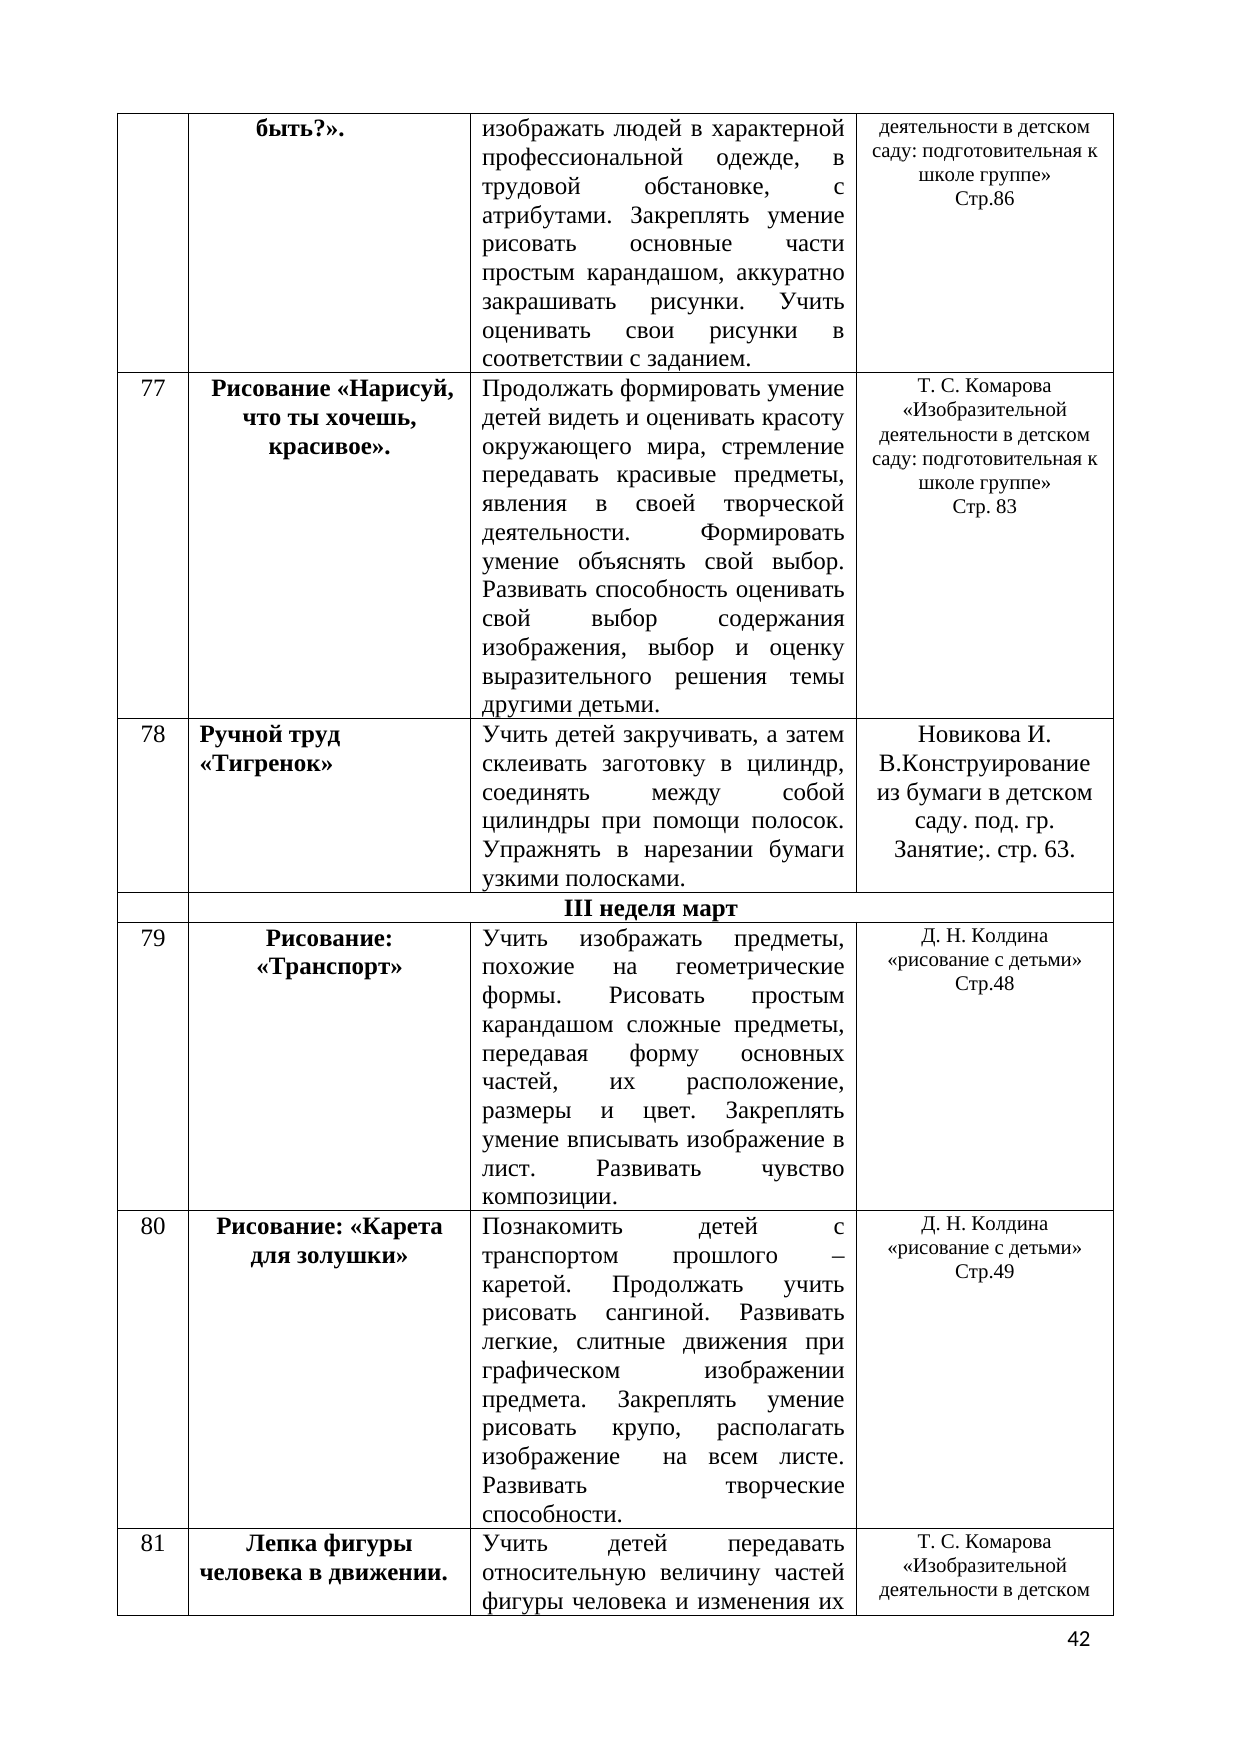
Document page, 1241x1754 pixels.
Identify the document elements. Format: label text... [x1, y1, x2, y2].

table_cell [471, 1529, 856, 1615]
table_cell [857, 1529, 1113, 1615]
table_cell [189, 114, 470, 372]
table_cell Д. Н. Колдина «рисование с детьми» Стр.48 [857, 923, 1113, 1210]
table_cell 81 [118, 1529, 188, 1615]
table_cell Познакомить детей с транспортом прошлого – каретой. Продолжать учить рисовать сангиной. Развивать легкие, слитные движения при графическом изображении предмета. Закреплять умение рисовать крупо, располагать изображение на всем листе. Развивать творческие способности. [471, 1211, 856, 1527]
table_cell Новикова И. В.Конструирование из бумаги в детском саду. под. гр. Занятие;. стр. 63. [857, 719, 1113, 892]
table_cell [857, 114, 1113, 372]
table_cell Продолжать формировать умение детей видеть и оценивать красоту окружающего мира, стремление передавать красивые предметы, явления в своей творческой деятельности. Формировать умение объяснять свой выбор. Развивать способность оценивать свой выбор содержания изображения, выбор и оценку выразительного решения темы другими детьми. [471, 373, 856, 718]
table_cell Учить детей закручивать, а затем склеивать заготовку в цилиндр, соединять между собой цилиндры при помощи полосок. Упражнять в нарезании бумаги узкими полосками. [471, 719, 856, 892]
table_cell Т. С. Комарова «Изобразительной деятельности в детском саду: подготовительная к школе группе» Стр. 83 [857, 373, 1113, 718]
table_cell Учить изображать предметы, похожие на геометрические формы. Рисовать простым карандашом сложные предметы, передавая форму основных частей, их расположение, размеры и цвет. Закреплять умение вписывать изображение в лист. Развивать чувство композиции. [471, 923, 856, 1210]
table_cell 78 [118, 719, 188, 892]
table_cell Рисование: «Транспорт» [189, 923, 470, 1210]
table_cell Рисование «Нарисуй, что ты хочешь, красивое». [189, 373, 470, 718]
table_cell Ручной труд «Тигренок» [189, 719, 470, 892]
table_cell 80 [118, 1211, 188, 1527]
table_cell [471, 114, 856, 372]
table_cell 79 [118, 923, 188, 1210]
table_cell Рисование: «Карета для золушки» [189, 1211, 470, 1527]
table_cell 76 [118, 114, 188, 372]
table_cell Д. Н. Колдина «рисование с детьми» Стр.49 [857, 1211, 1113, 1527]
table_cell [189, 1529, 470, 1615]
table_cell [118, 893, 188, 922]
table_cell 77 [118, 373, 188, 718]
table_cell III неделя март [189, 893, 1113, 922]
